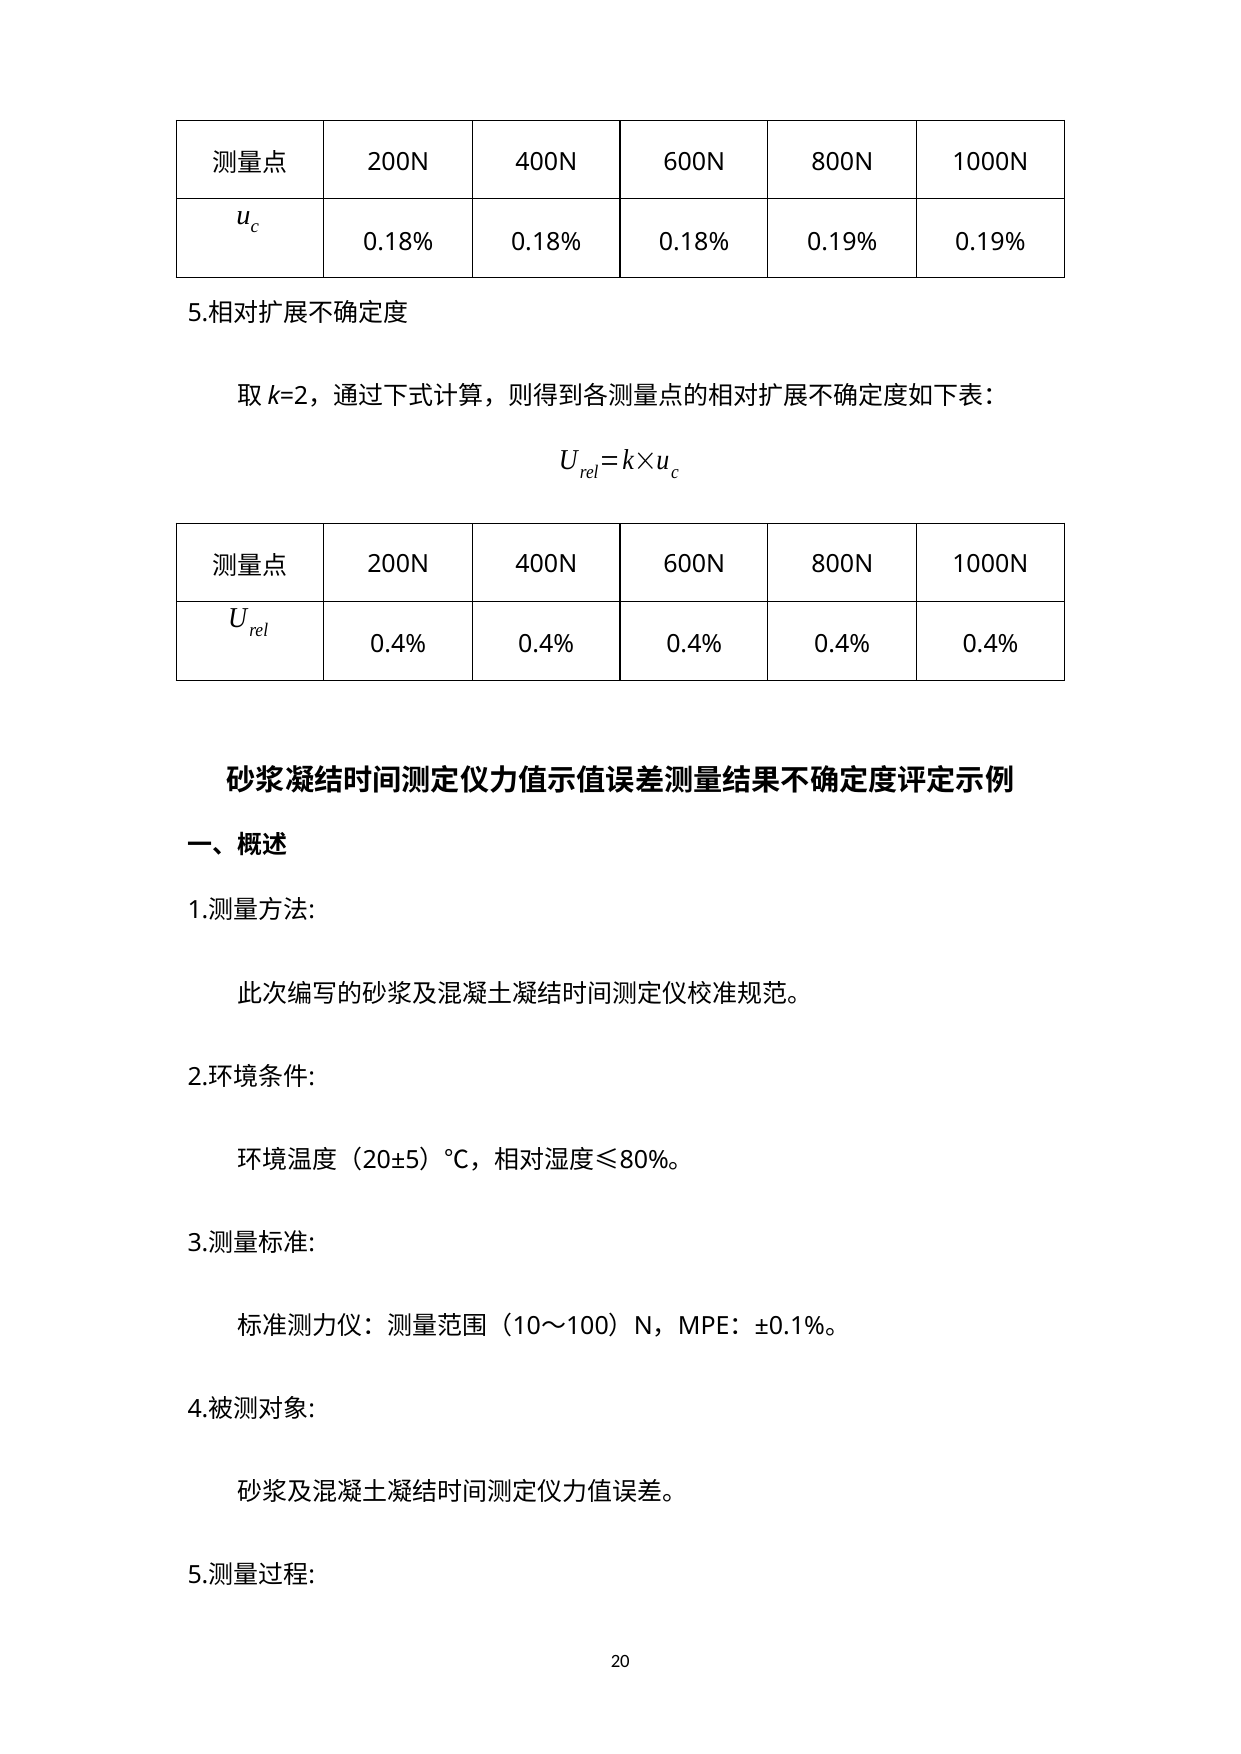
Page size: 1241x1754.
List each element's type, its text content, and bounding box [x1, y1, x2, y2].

table_header 1000N [917, 524, 1064, 601]
table_header 800N [768, 524, 916, 601]
table_header 测量点 [177, 524, 323, 601]
list 3.测量标准: [187, 1208, 1053, 1273]
table_header 1000N [917, 121, 1064, 198]
text 取k=2，通过下式计算，则得到各测量点的相对扩展不确定度如下表： [187, 361, 1053, 426]
table_cell 0.19% [917, 199, 1064, 277]
table_header 600N [621, 121, 767, 198]
list 4.被测对象: [187, 1374, 1053, 1439]
table_header 200N [324, 524, 472, 601]
text 此次编写的砂浆及混凝土凝结时间测定仪校准规范。 [187, 959, 1053, 1024]
table_cell 0.4% [324, 602, 472, 679]
table_header 600N [621, 524, 767, 601]
table_cell 0.4% [621, 602, 767, 679]
table_header 400N [473, 121, 619, 198]
table_header 800N [768, 121, 916, 198]
table_cell 0.4% [917, 602, 1064, 679]
table_cell 0.4% [768, 602, 916, 679]
table_header 测量点 [177, 121, 323, 198]
table_cell 0.18% [621, 199, 767, 277]
table_cell [177, 602, 323, 679]
list 5.相对扩展不确定度 [187, 278, 1053, 343]
text 标准测力仪：测量范围（10～100）N，MPE：±0.1%。 [187, 1291, 1053, 1356]
table_header 400N [473, 524, 619, 601]
table_cell 0.18% [324, 199, 472, 277]
table_header 200N [324, 121, 472, 198]
list 5.测量过程: [187, 1541, 1053, 1606]
table_cell 0.19% [768, 199, 916, 277]
text 环境温度（20±5）℃，相对湿度≤80%。 [187, 1125, 1053, 1190]
table_cell 0.18% [473, 199, 619, 277]
list 1.测量方法: [187, 876, 1053, 941]
table_cell 0.4% [473, 602, 619, 679]
text 砂浆凝结时间测定仪力值示值误差测量结果不确定度评定示例 [187, 746, 1053, 811]
text 砂浆及混凝土凝结时间测定仪力值误差。 [187, 1457, 1053, 1522]
list 2.环境条件: [187, 1042, 1053, 1107]
text 一、概述 [187, 811, 1053, 876]
table_cell [177, 199, 323, 277]
